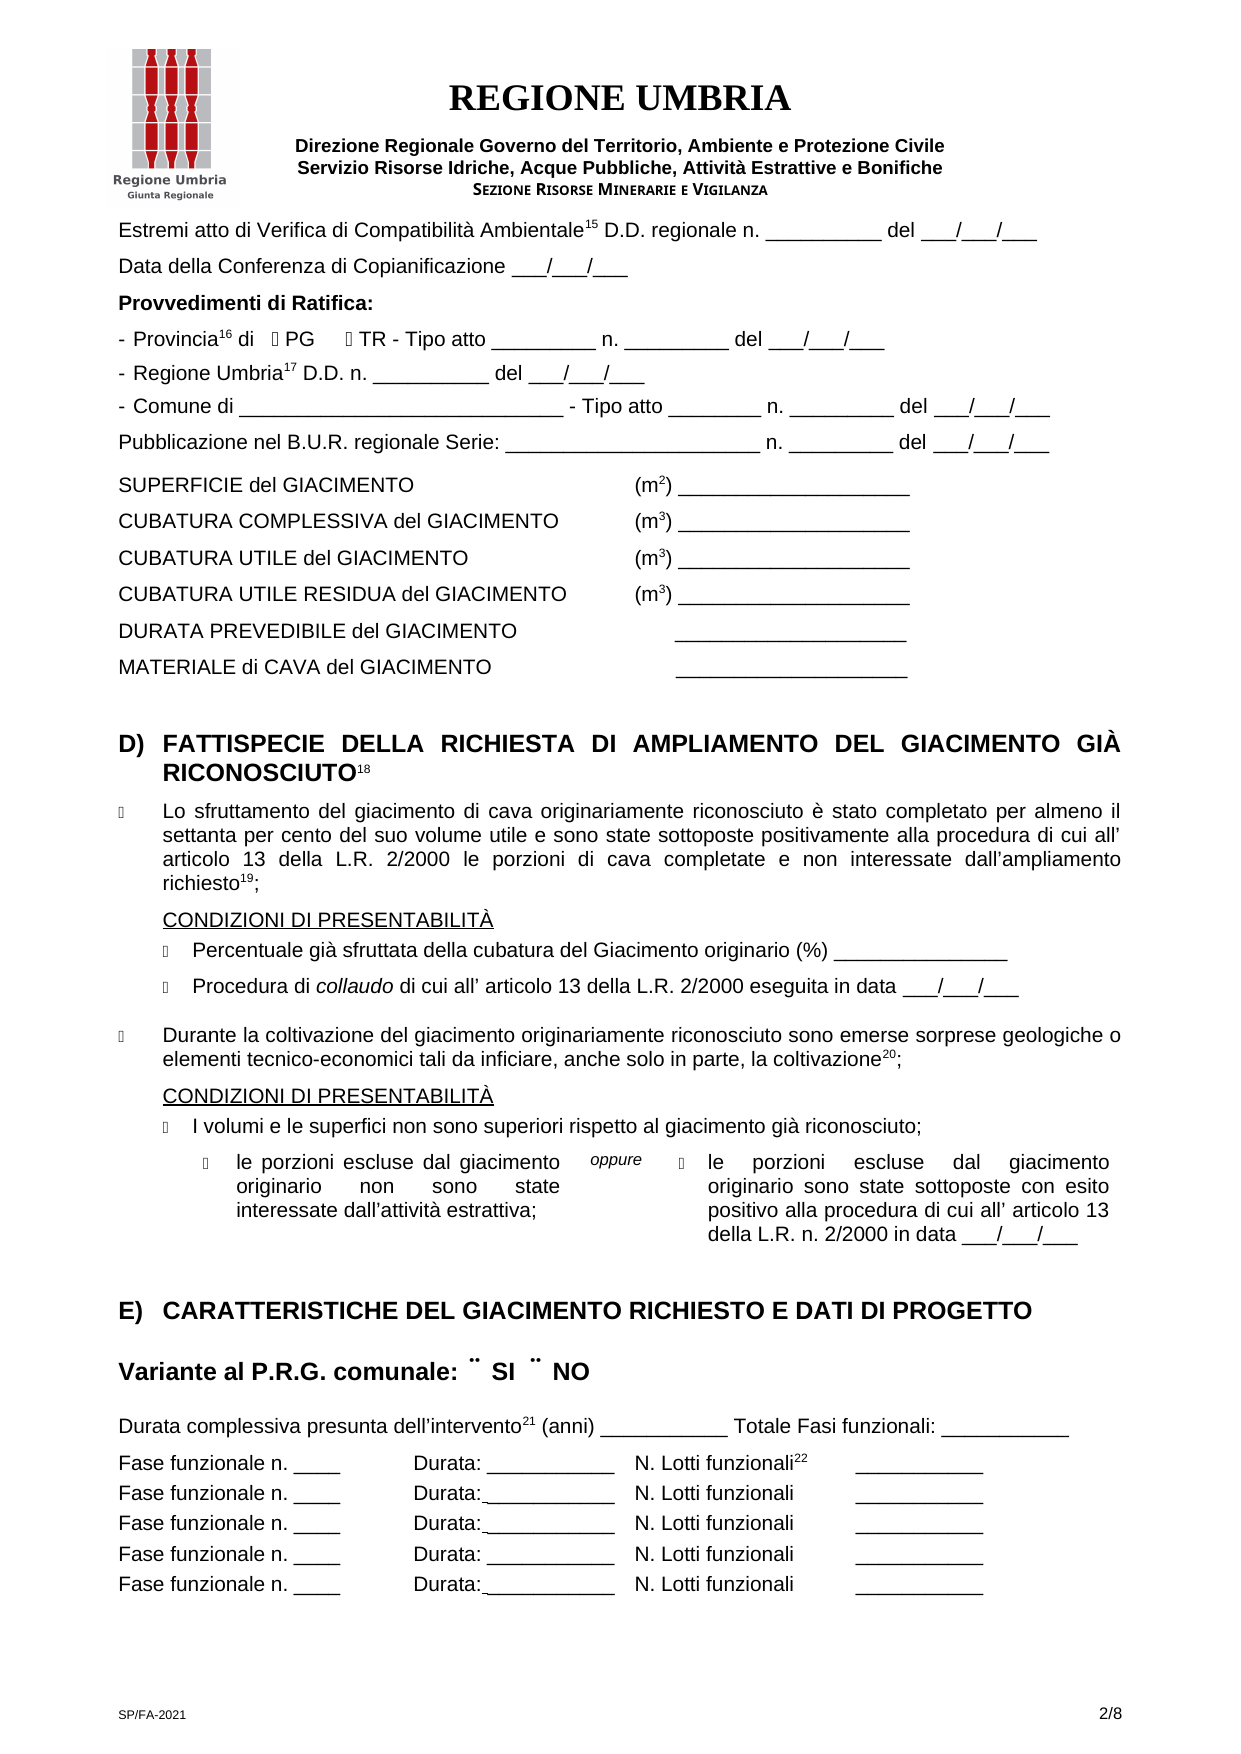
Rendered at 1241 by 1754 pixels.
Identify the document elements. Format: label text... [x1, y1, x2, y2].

picture [105, 49, 241, 209]
list Comune di ____________________________ - Tipo atto ________ n. _________ del ___/___/___ [118, 394, 1122, 418]
list I volumi e le superfici non sono superiori rispetto al giacimento già riconosciuto; [162, 1114, 1122, 1138]
subtitle Fase funzionale n. ____ Durata: ___________ N. Lotti funzionali ___________ [118, 1541, 1122, 1565]
list CONDIZIONI DI PRESENTABILITÀ [162, 907, 1122, 931]
table_header le porzioni escluse dal giacimento originario sono state sottoposte con esito positivo alla procedura di cui all’ articolo 13 della L.R. n. 2/2000 in data ___/___/___ [668, 1144, 1121, 1271]
text CUBATURA COMPLESSIVA del GIACIMENTO (m3) ____________________ [118, 509, 1122, 533]
subtitle Fase funzionale n. ____ Durata: ___________ N. Lotti funzionali ___________ [118, 1572, 1122, 1596]
list FATTISPECIE DELLA RICHIESTA DI AMPLIAMENTO DEL GIACIMENTO GIÀ RICONOSCIUTO [118, 729, 1122, 787]
text Estremi atto di Verifica di Compatibilità Ambientale D.D. regionale n. __________ del ___/___/___ [118, 217, 1122, 241]
list Durante la coltivazione del giacimento originariamente riconosciuto sono emerse sorprese geologiche o elementi tecnico-economici tali da inficiare, anche solo in parte, la coltivazione; [118, 1023, 1122, 1071]
text MATERIALE di CAVA del GIACIMENTO ____________________ [118, 655, 1122, 679]
text Data della Conferenza di Copianificazione ___/___/___ [118, 254, 1122, 278]
table_header le porzioni escluse dal giacimento originario non sono state interessate dall’attività estrattiva; [191, 1144, 566, 1271]
list Regione Umbria D.D. n. __________ del ___/___/___ [118, 360, 1122, 384]
list Percentuale già sfruttata della cubatura del Giacimento originario (%) _______________ [162, 938, 1122, 962]
subtitle Fase funzionale n. ____ Durata: ___________ N. Lotti funzionali ___________ [118, 1511, 1122, 1535]
text SUPERFICIE del GIACIMENTO (m2) ____________________ [118, 473, 1122, 497]
text Pubblicazione nel B.U.R. regionale Serie: ______________________ n. _________ del ___/___/___ [118, 430, 1122, 454]
text CUBATURA UTILE del GIACIMENTO (m3) ____________________ [118, 546, 1122, 570]
text Variante al P.R.G. comunale: ¨ SI ¨ NO [118, 1350, 1122, 1389]
list CONDIZIONI DI PRESENTABILITÀ [162, 1083, 1122, 1107]
list Lo sfruttamento del giacimento di cava originariamente riconosciuto è stato completato per almeno il settanta per cento del suo volume utile e sono state sottoposte positivamente alla procedura di cui all’ articolo 13 della L.R. 2/2000 le porzioni di cava completate e non interessate dall’ampliamento richiesto; [118, 799, 1122, 895]
subtitle Fase funzionale n. ____ Durata: ___________ N. Lotti funzionali ___________ [118, 1451, 1122, 1475]
subtitle Fase funzionale n. ____ Durata: ___________ N. Lotti funzionali ___________ [118, 1481, 1122, 1505]
list CARATTERISTICHE DEL GIACIMENTO RICHIESTO E DATI DI PROGETTO [118, 1296, 1122, 1325]
text DURATA PREVEDIBILE del GIACIMENTO ____________________ [118, 619, 1122, 643]
list Provincia di PG TR - Tipo atto _________ n. _________ del ___/___/___ [118, 327, 1122, 351]
text Provvedimenti di Ratifica: [118, 290, 1122, 314]
table_header oppure [566, 1144, 668, 1271]
subtitle Durata complessiva presunta dell’intervento (anni) ___________ Totale Fasi funzionali: ___________ [118, 1414, 1122, 1438]
text CUBATURA UTILE RESIDUA del GIACIMENTO (m3) ____________________ [118, 582, 1122, 606]
list Procedura di collaudo di cui all’ articolo 13 della L.R. 2/2000 eseguita in data ___/___/___ [162, 974, 1122, 998]
